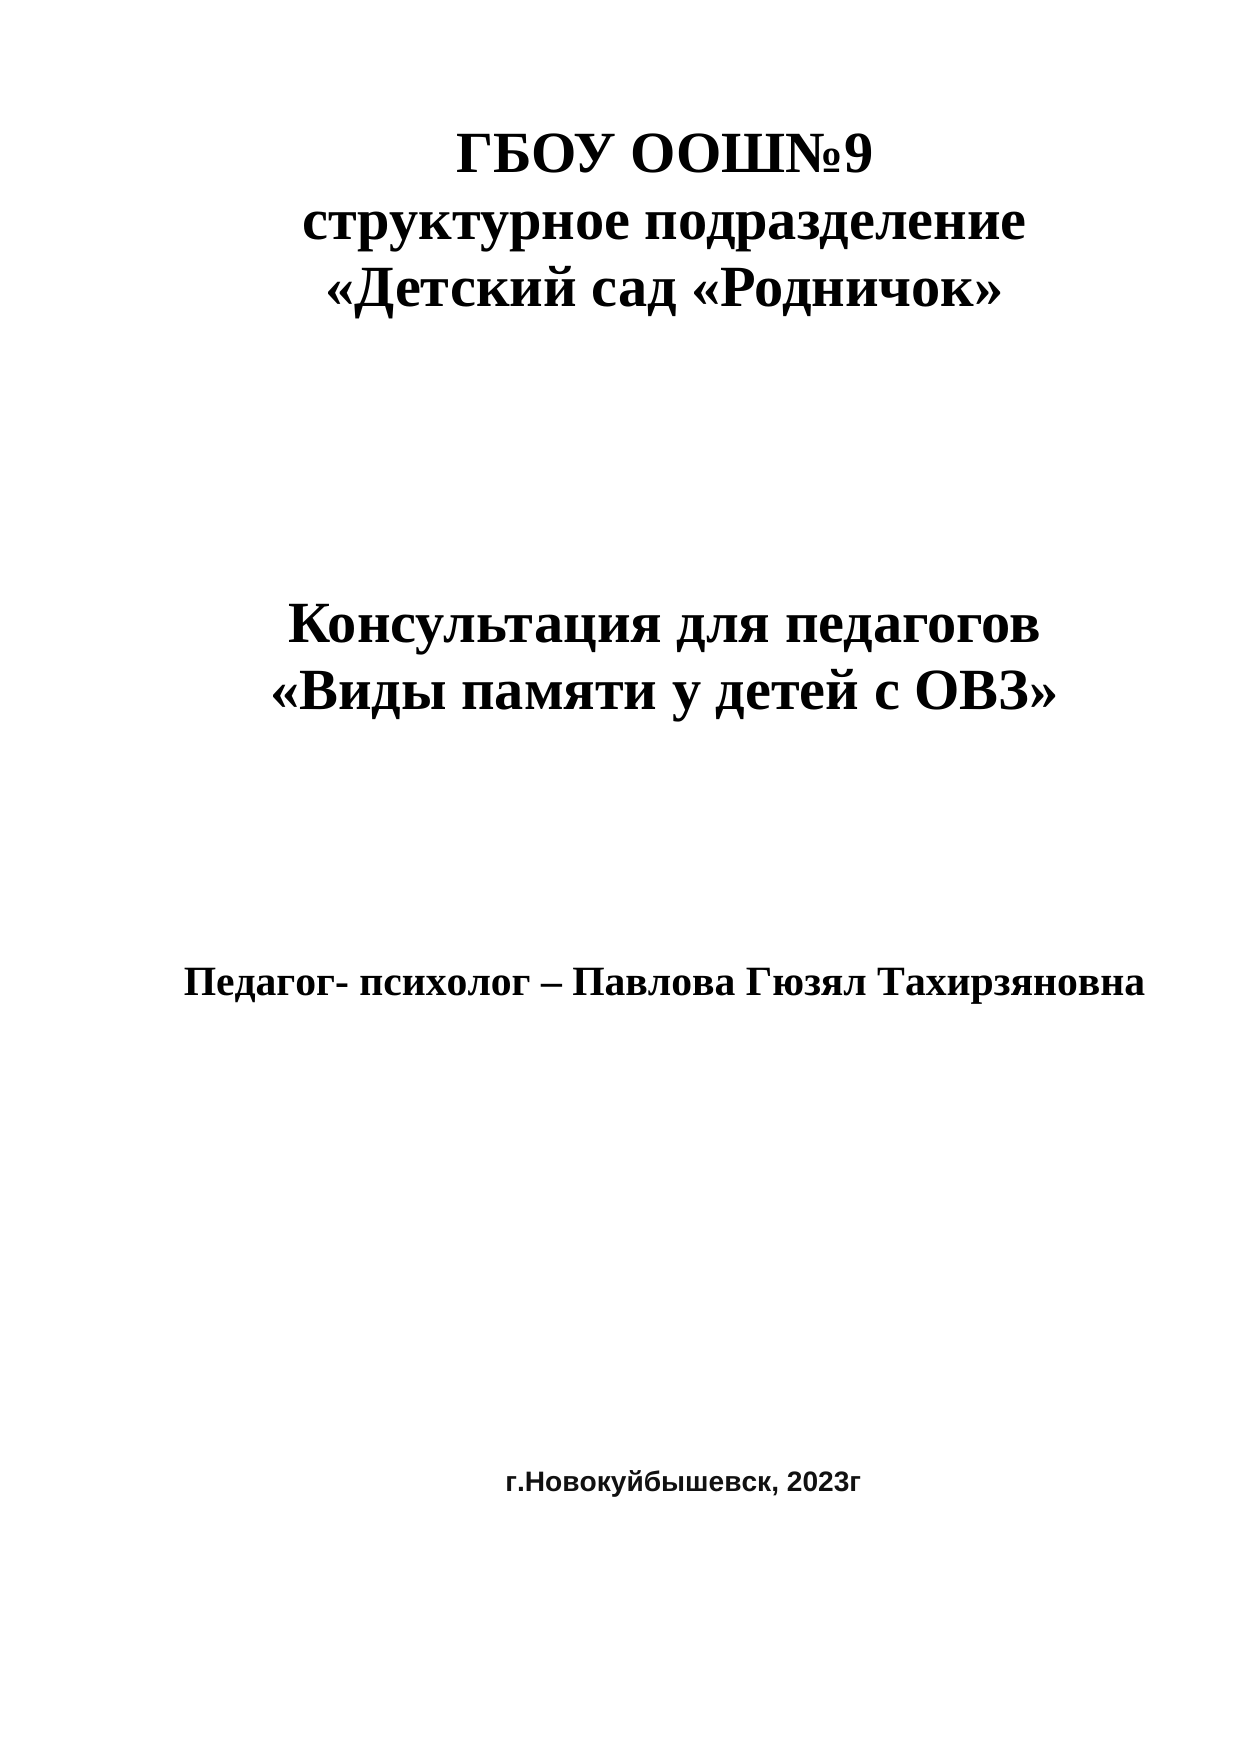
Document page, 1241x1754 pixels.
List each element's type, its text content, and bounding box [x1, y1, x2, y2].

text Педагог- психолог – Павлова Гюзял Тахирзяновна [177, 957, 1152, 1004]
text структурное подразделение «Детский сад «Родничок» [177, 185, 1152, 319]
text г.Новокуйбышевск, 2023г [177, 1464, 1152, 1497]
text Консультация для педагогов [177, 588, 1152, 655]
text «Виды памяти у детей с ОВЗ» [177, 655, 1152, 722]
text ГБОУ ООШ№9 [177, 118, 1152, 185]
